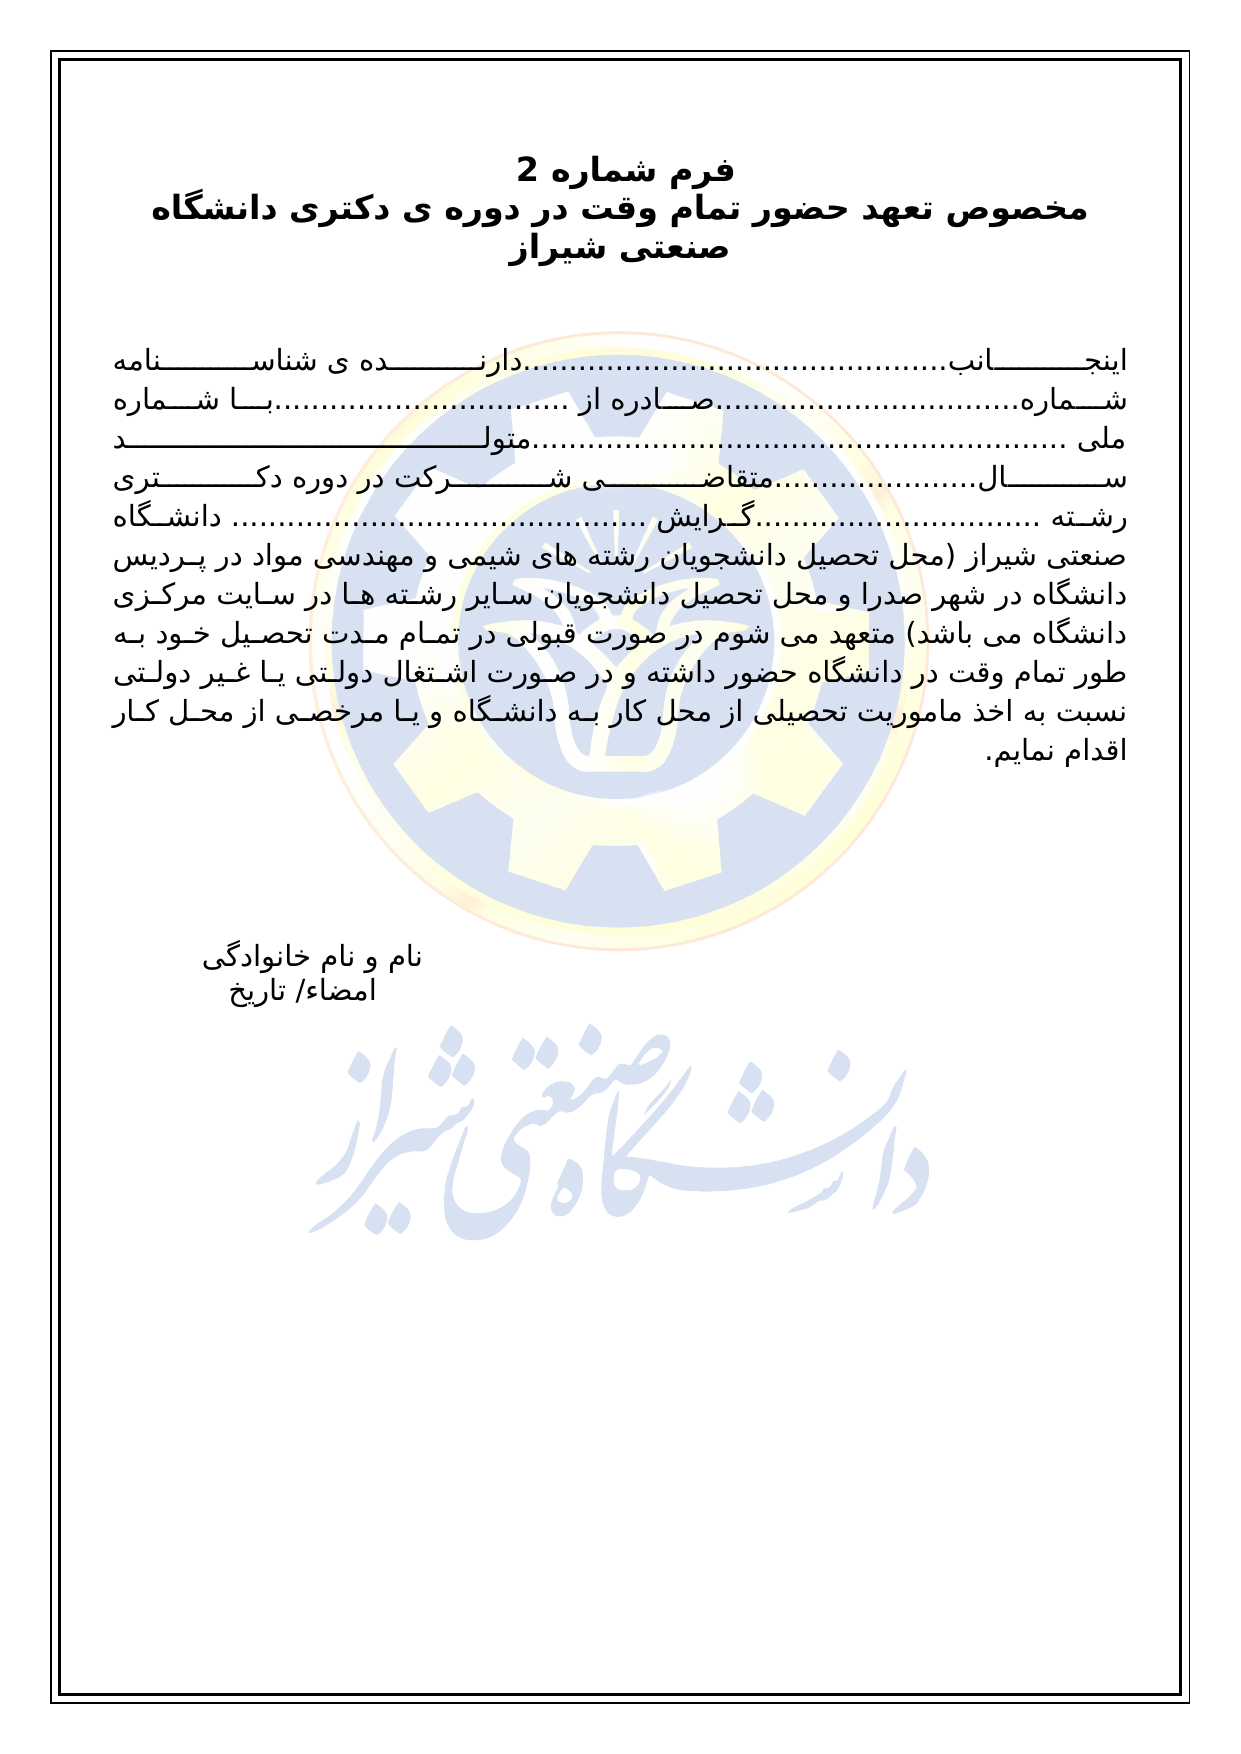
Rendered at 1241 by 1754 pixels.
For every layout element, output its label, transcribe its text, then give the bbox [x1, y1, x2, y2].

text فرم شماره 2 [112, 150, 1128, 189]
text نام و نام خانوادگی [112, 939, 1128, 973]
text اینجانب..............................................دارنده ی شناسنامه شماره.................................صادره از ................................با شماره ملی ..........................................................متولد سال......................متقاضی شرکت در دوره دکتری رشته ...............................گرایش ............................................. دانشگاه صنعتی شیراز (محل تحصیل دانشجویان رشته های شیمی و مهندسی مواد در پردیس دانشگاه در شهر صدرا و محل تحصیل دانشجویان سایر رشته ها در سایت مرکزی دانشگاه می باشد) متعهد می شوم در صورت قبولی در تمام مدت تحصیل خود به طور تمام وقت در دانشگاه حضور داشته و در صورت اشتغال دولتی یا غیر دولتی نسبت به اخذ ماموریت تحصیلی از محل کار به دانشگاه و یا مرخصی از محل کار اقدام نمایم. [112, 343, 1128, 767]
text امضاء/ تاریخ [112, 973, 1128, 1007]
text مخصوص تعهد حضور تمام وقت در دوره ی دکتری دانشگاه صنعتی شیراز [112, 189, 1128, 267]
